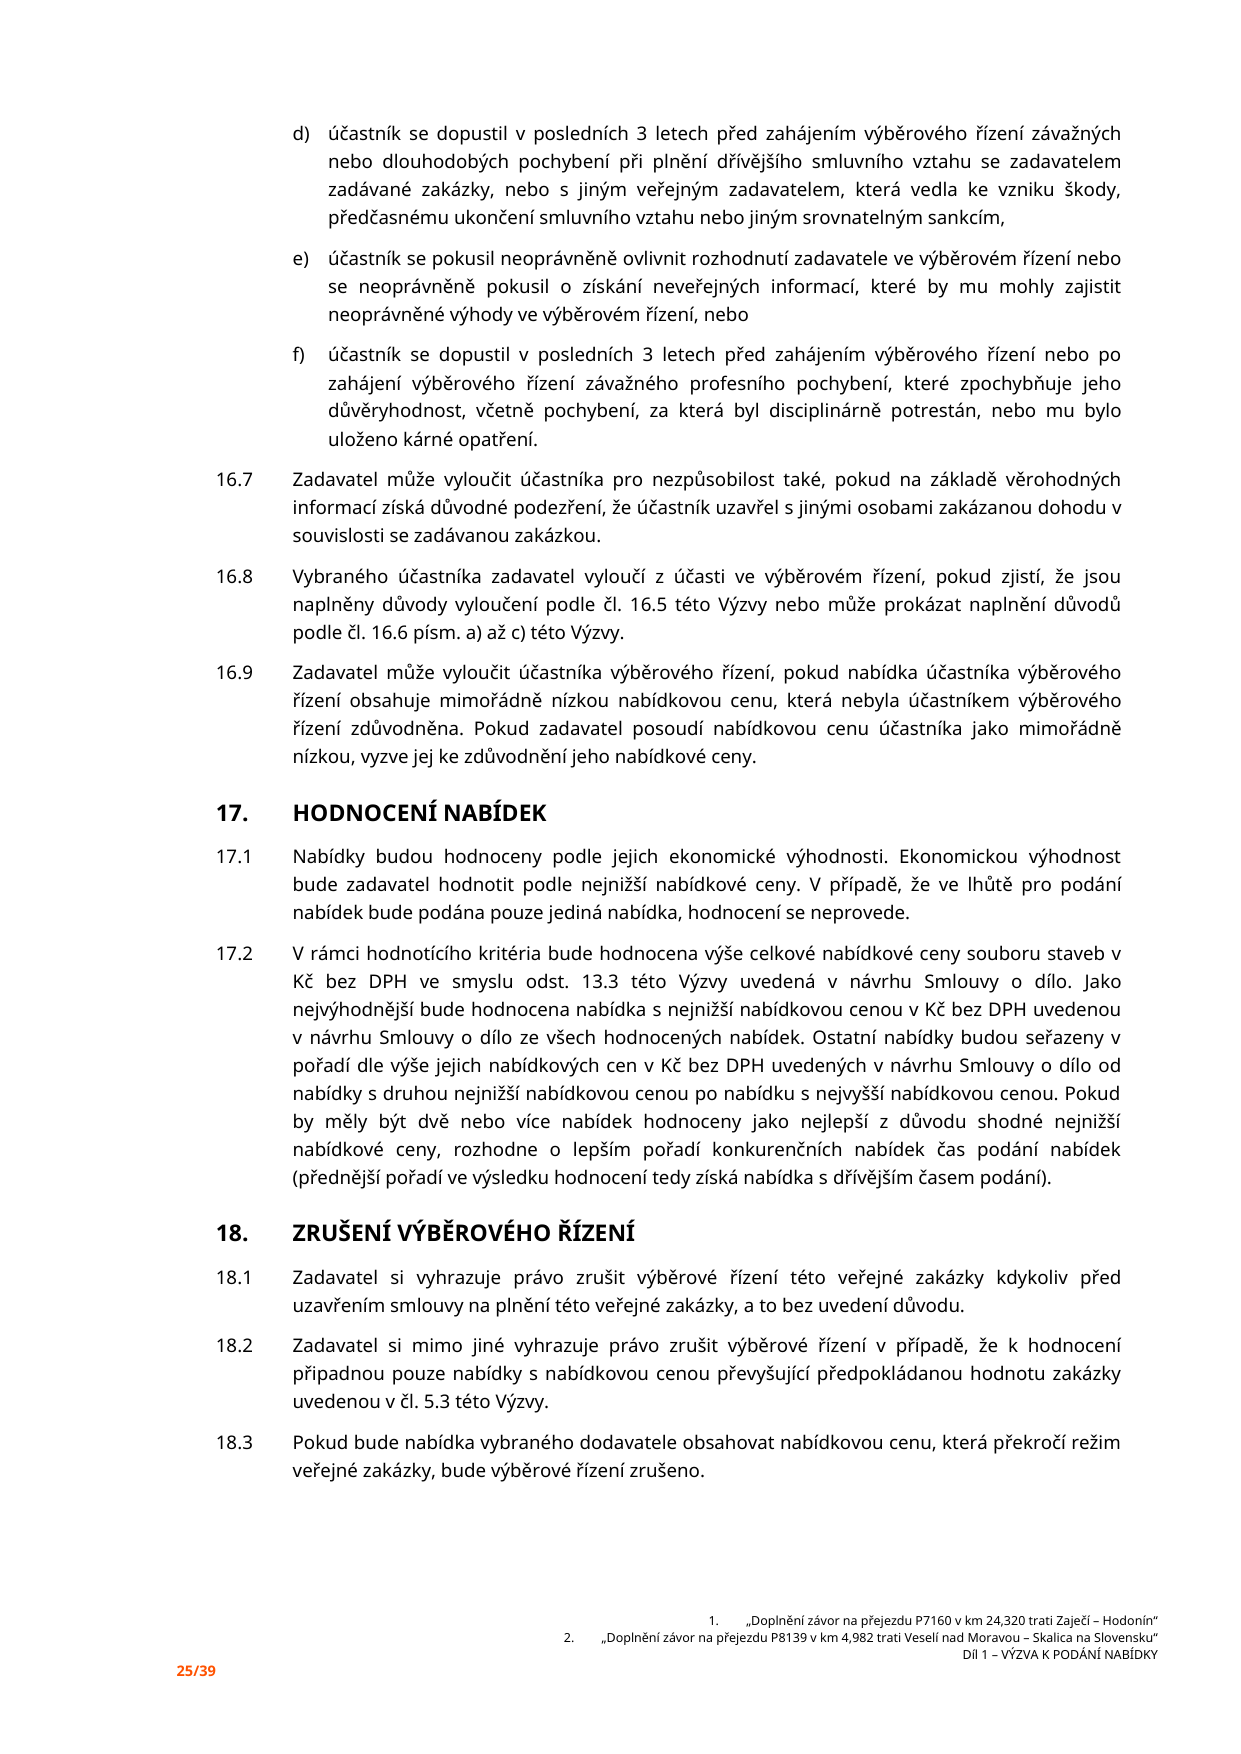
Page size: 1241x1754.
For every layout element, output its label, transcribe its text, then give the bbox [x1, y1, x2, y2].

text Zadavatel může vyloučit účastníka pro nezpůsobilost také, pokud na základě věrohodných informací získá důvodné podezření, že účastník uzavřel s jinými osobami zakázanou dohodu v souvislosti se zadávanou zakázkou. [216, 466, 1122, 548]
list účastník se pokusil neoprávněně ovlivnit rozhodnutí zadavatele ve výběrovém řízení nebo se neoprávněně pokusil o získání neveřejných informací, které by mu mohly zajistit neoprávněné výhody ve výběrovém řízení, nebo [292, 245, 1122, 327]
text Pokud bude nabídka vybraného dodavatele obsahovat nabídkovou cenu, která překročí režim veřejné zakázky, bude výběrové řízení zrušeno. [216, 1429, 1122, 1483]
text Zadavatel si vyhrazuje právo zrušit výběrové řízení této veřejné zakázky kdykoliv před uzavřením smlouvy na plnění této veřejné zakázky, a to bez uvedení důvodu. [216, 1264, 1122, 1318]
text Zadavatel si mimo jiné vyhrazuje právo zrušit výběrové řízení v případě, že k hodnocení připadnou pouze nabídky s nabídkovou cenou převyšující předpokládanou hodnotu zakázky uvedenou v čl. 5.3 této Výzvy. [216, 1333, 1122, 1414]
text V rámci hodnotícího kritéria bude hodnocena výše celkové nabídkové ceny souboru staveb v Kč bez DPH ve smyslu odst. 13.3 této Výzvy uvedená v návrhu Smlouvy o dílo. Jako nejvýhodnější bude hodnocena nabídka s nejnižší nabídkovou cenou v Kč bez DPH uvedenou v návrhu Smlouvy o dílo ze všech hodnocených nabídek. Ostatní nabídky budou seřazeny v pořadí dle výše jejich nabídkových cen v Kč bez DPH uvedených v návrhu Smlouvy o dílo od nabídky s druhou nejnižší nabídkovou cenou po nabídku s nejvyšší nabídkovou cenou. Pokud by měly být dvě nebo více nabídek hodnoceny jako nejlepší z důvodu shodné nejnižší nabídkové ceny, rozhodne o lepším pořadí konkurenčních nabídek čas podání nabídek (přednější pořadí ve výsledku hodnocení tedy získá nabídka s dřívějším časem podání). [216, 940, 1122, 1190]
list účastník se dopustil v posledních 3 letech před zahájením výběrového řízení závažných nebo dlouhodobých pochybení při plnění dřívějšího smluvního vztahu se zadavatelem zadávané zakázky, nebo s jiným veřejným zadavatelem, která vedla ke vzniku škody, předčasnému ukončení smluvního vztahu nebo jiným srovnatelným sankcím, [292, 121, 1122, 230]
text Nabídky budou hodnoceny podle jejich ekonomické výhodnosti. Ekonomickou výhodnost bude zadavatel hodnotit podle nejnižší nabídkové ceny. V případě, že ve lhůtě pro podání nabídek bude podána pouze jediná nabídka, hodnocení se neprovede. [216, 843, 1122, 925]
text Vybraného účastníka zadavatel vyloučí z účasti ve výběrovém řízení, pokud zjistí, že jsou naplněny důvody vyloučení podle čl. 16.5 této Výzvy nebo může prokázat naplnění důvodů podle čl. 16.6 písm. a) až c) této Výzvy. [216, 563, 1122, 644]
text ZRUŠENÍ VÝBĚROVÉHO ŘÍZENÍ [216, 1217, 1122, 1248]
text HODNOCENÍ NABÍDEK [216, 797, 1122, 828]
list účastník se dopustil v posledních 3 letech před zahájením výběrového řízení nebo po zahájení výběrového řízení závažného profesního pochybení, které zpochybňuje jeho důvěryhodnost, včetně pochybení, za která byl disciplinárně potrestán, nebo mu bylo uloženo kárné opatření. [292, 342, 1122, 451]
text Zadavatel může vyloučit účastníka výběrového řízení, pokud nabídka účastníka výběrového řízení obsahuje mimořádně nízkou nabídkovou cenu, která nebyla účastníkem výběrového řízení zdůvodněna. Pokud zadavatel posoudí nabídkovou cenu účastníka jako mimořádně nízkou, vyzve jej ke zdůvodnění jeho nabídkové ceny. [216, 659, 1122, 769]
